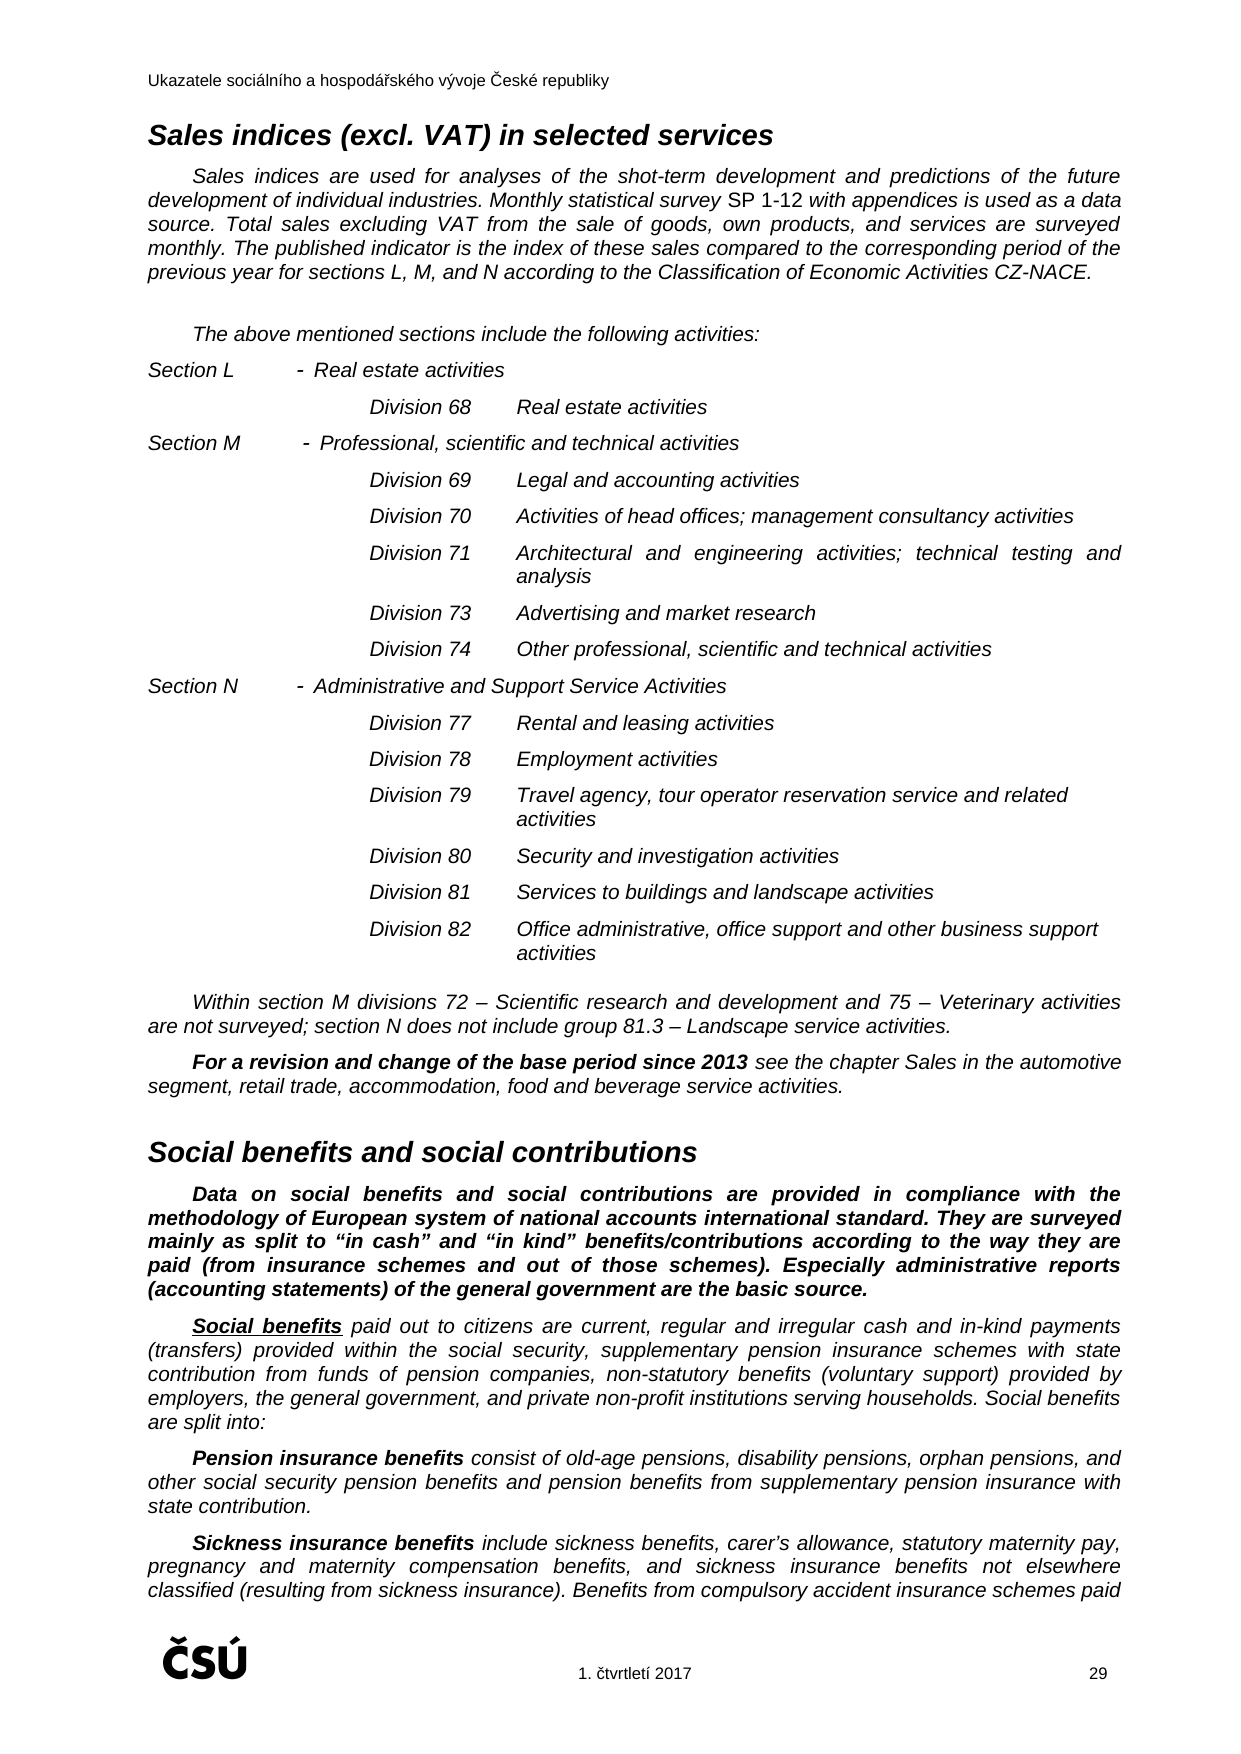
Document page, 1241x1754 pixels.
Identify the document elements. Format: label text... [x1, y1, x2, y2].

text For a revision and change of the base period since 2013 see the chapter Sales in the automotive segment, retail trade, accommodation, food and beverage service activities. [148, 1050, 1122, 1098]
text Division 73 Advertising and market research [295, 601, 1122, 625]
subtitle Division 69 Legal and accounting activities [295, 467, 1122, 491]
text Pension insurance benefits consist of old-age pensions, disability pensions, orphan pensions, and other social security pension benefits and pension benefits from supplementary pension insurance with state contribution. [148, 1446, 1122, 1518]
text Division 77 Rental and leasing activities [154, 710, 1122, 734]
text Social benefits and social contributions [148, 1135, 1122, 1169]
text Sales indices are used for analyses of the shot-term development and predictions of the future development of individual industries. Monthly statistical survey SP 1-12 with appendices is used as a data source. Total sales excluding VAT from the sale of goods, own products, and services are surveyed monthly. The published indicator is the index of these sales compared to the corresponding period of the previous year for sections L, M, and N according to the Classification of Economic Activities CZ-NACE. [148, 164, 1122, 284]
text Division 79 Travel agency, tour operator reservation service and related activities [369, 783, 1122, 831]
text Division 68 Real estate activities [295, 394, 1122, 418]
text Division 82 Office administrative, office support and other business support activities [363, 917, 1122, 964]
text Division 80 Security and investigation activities [301, 844, 1122, 868]
text Section M Professional, scientific and technical activities [148, 431, 1122, 455]
text Section N Administrative and Support Service Activities [148, 674, 1122, 698]
picture [162, 1635, 247, 1680]
text Division 81 Services to buildings and landscape activities [289, 880, 1122, 904]
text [148, 1530, 1122, 1602]
text Data on social benefits and social contributions are provided in compliance with the methodology of European system of national accounts international standard. They are surveyed mainly as split to “in cash” and “in kind” benefits/contributions according to the way they are paid (from insurance schemes and out of those schemes). Especially administrative reports (accounting statements) of the general government are the basic source. [148, 1181, 1122, 1301]
text Sales indices (excl. VAT) in selected services [148, 118, 1122, 152]
text The above mentioned sections include the following activities: [148, 321, 1122, 345]
text Division 70 Activities of head offices; management consultancy activities [295, 504, 1122, 528]
text Division 78 Employment activities [154, 747, 1122, 771]
subtitle Division 71 Architectural and engineering activities; technical testing and analysis [369, 540, 1122, 588]
text Social benefits paid out to citizens are current, regular and irregular cash and in-kind payments (transfers) provided within the social security, supplementary pension insurance schemes with state contribution from funds of pension companies, non-statutory benefits (voluntary support) provided by employers, the general government, and private non-profit institutions serving households. Social benefits are split into: [148, 1314, 1122, 1433]
text Section L Real estate activities [148, 358, 1122, 382]
text Within section M divisions 72 – Scientific research and development and 75 – Veterinary activities are not surveyed; section N does not include group 81.3 – Landscape service activities. [148, 989, 1122, 1037]
text Division 74 Other professional, scientific and technical activities [295, 637, 1122, 661]
